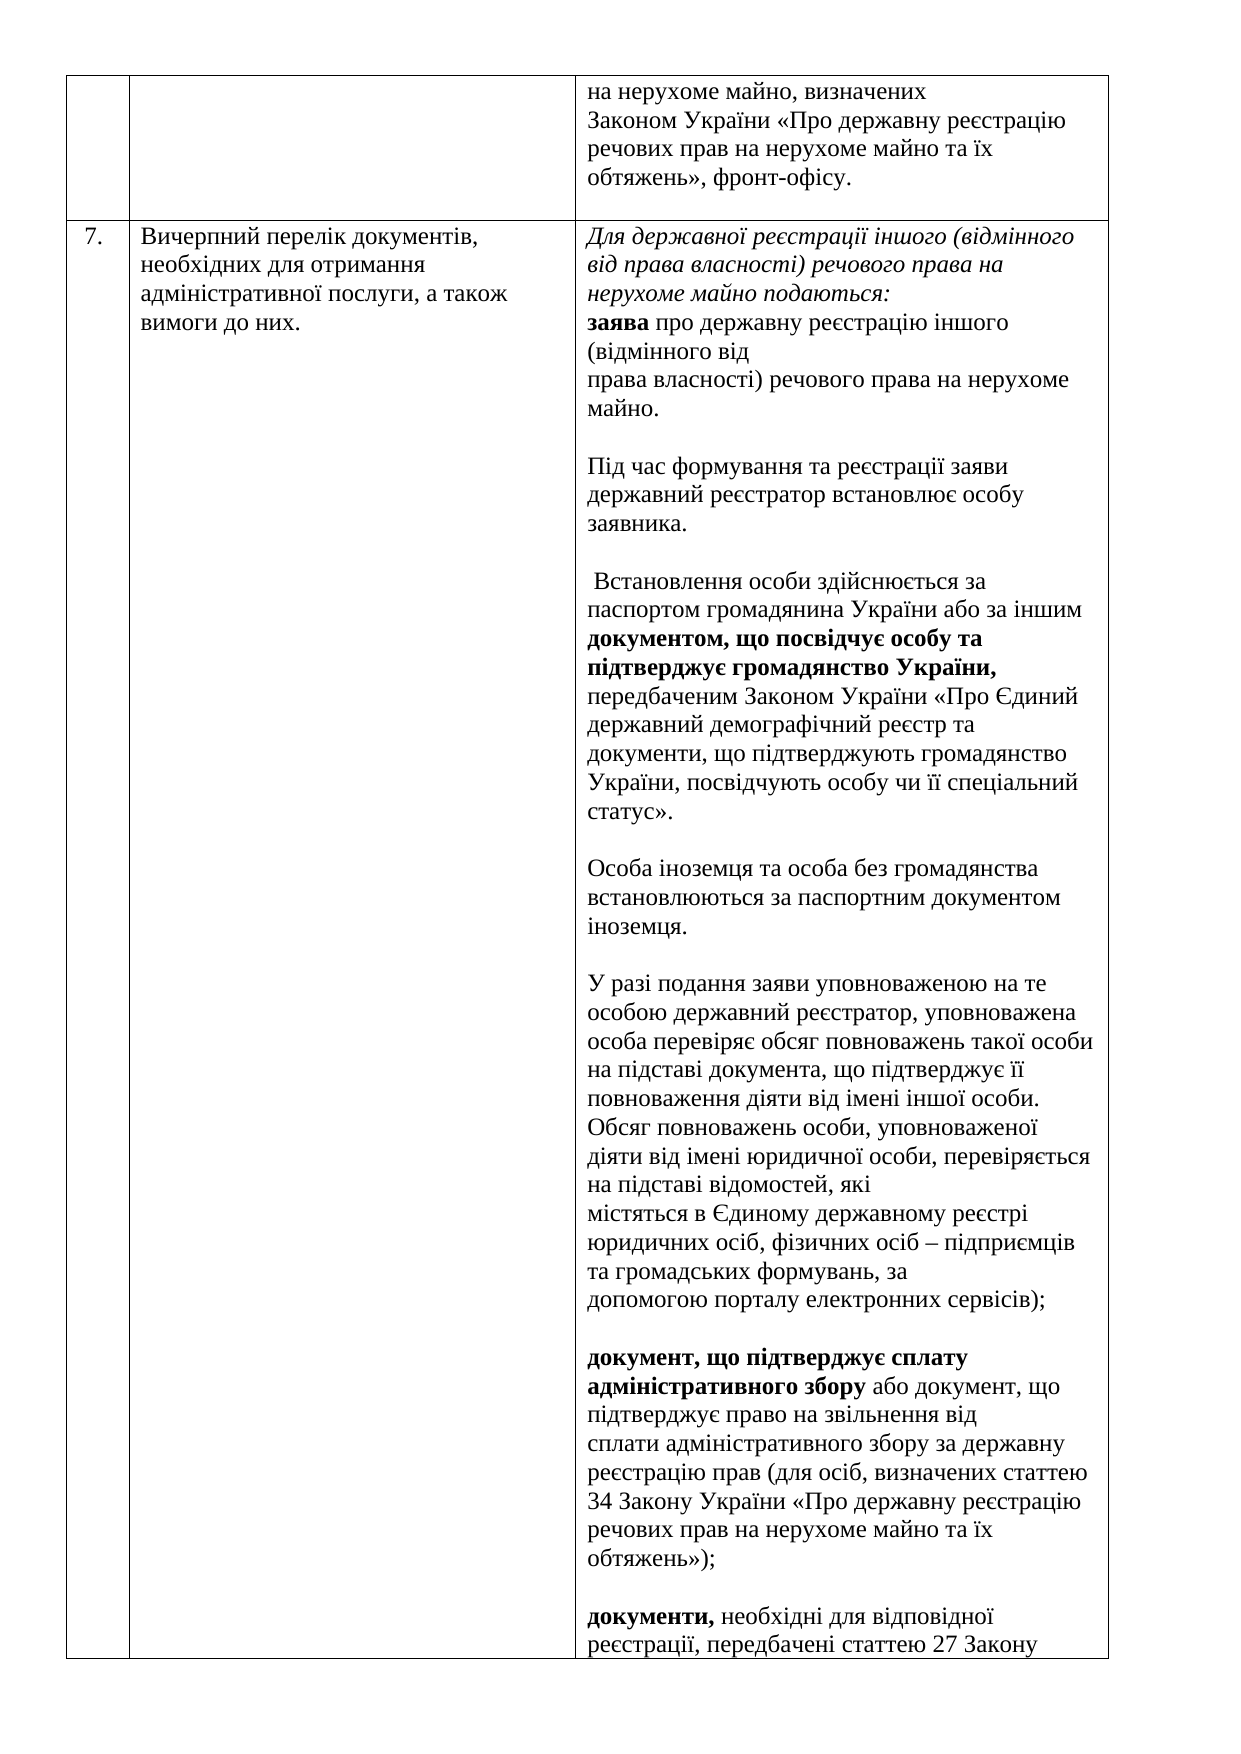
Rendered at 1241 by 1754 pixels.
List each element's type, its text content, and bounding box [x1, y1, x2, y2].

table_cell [576, 76, 1108, 220]
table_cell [130, 76, 575, 220]
table_cell 7. [67, 221, 129, 1658]
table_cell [130, 221, 575, 1658]
table_cell 6. [67, 76, 129, 220]
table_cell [576, 221, 1108, 1658]
